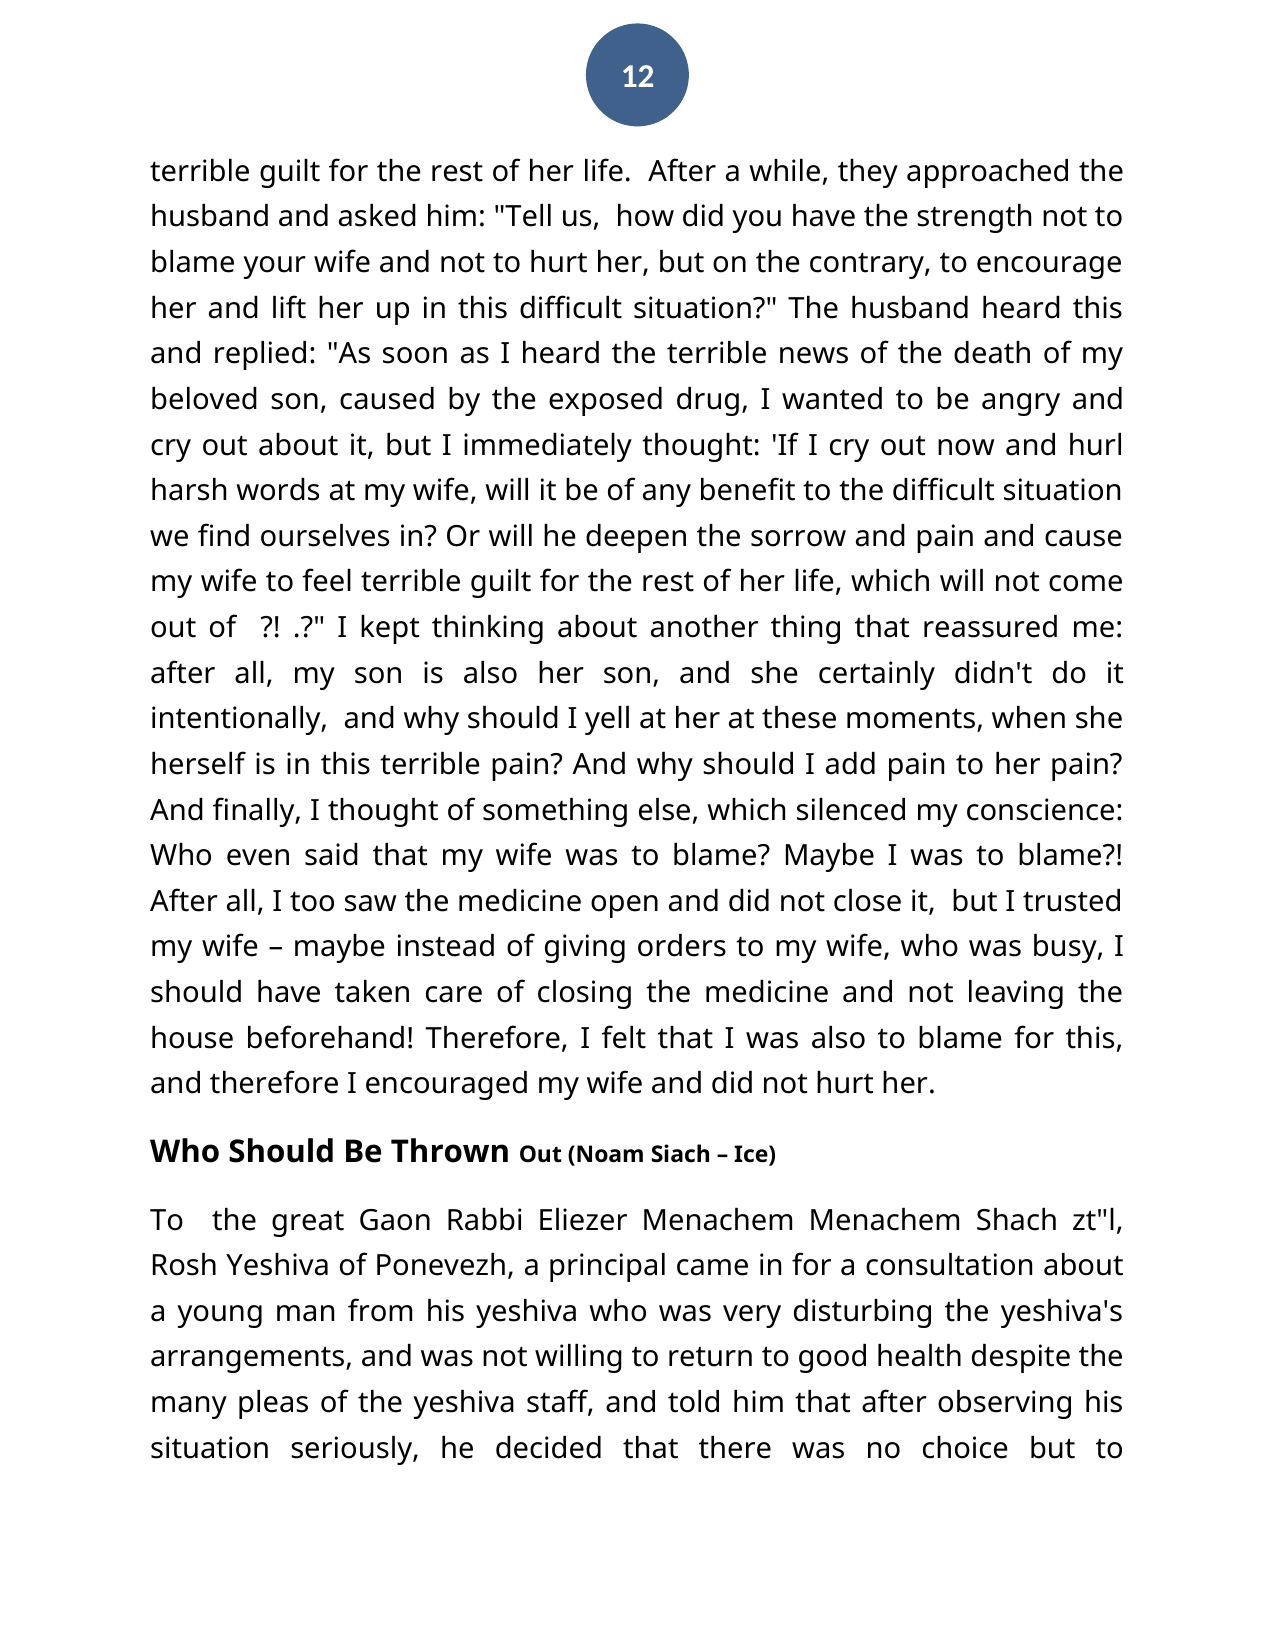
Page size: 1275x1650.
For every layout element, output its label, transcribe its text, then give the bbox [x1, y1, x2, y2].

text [150, 150, 1125, 1102]
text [150, 1199, 1125, 1467]
text Who Should Be Thrown Out (Noam Siach – Ice) [150, 1129, 1125, 1172]
